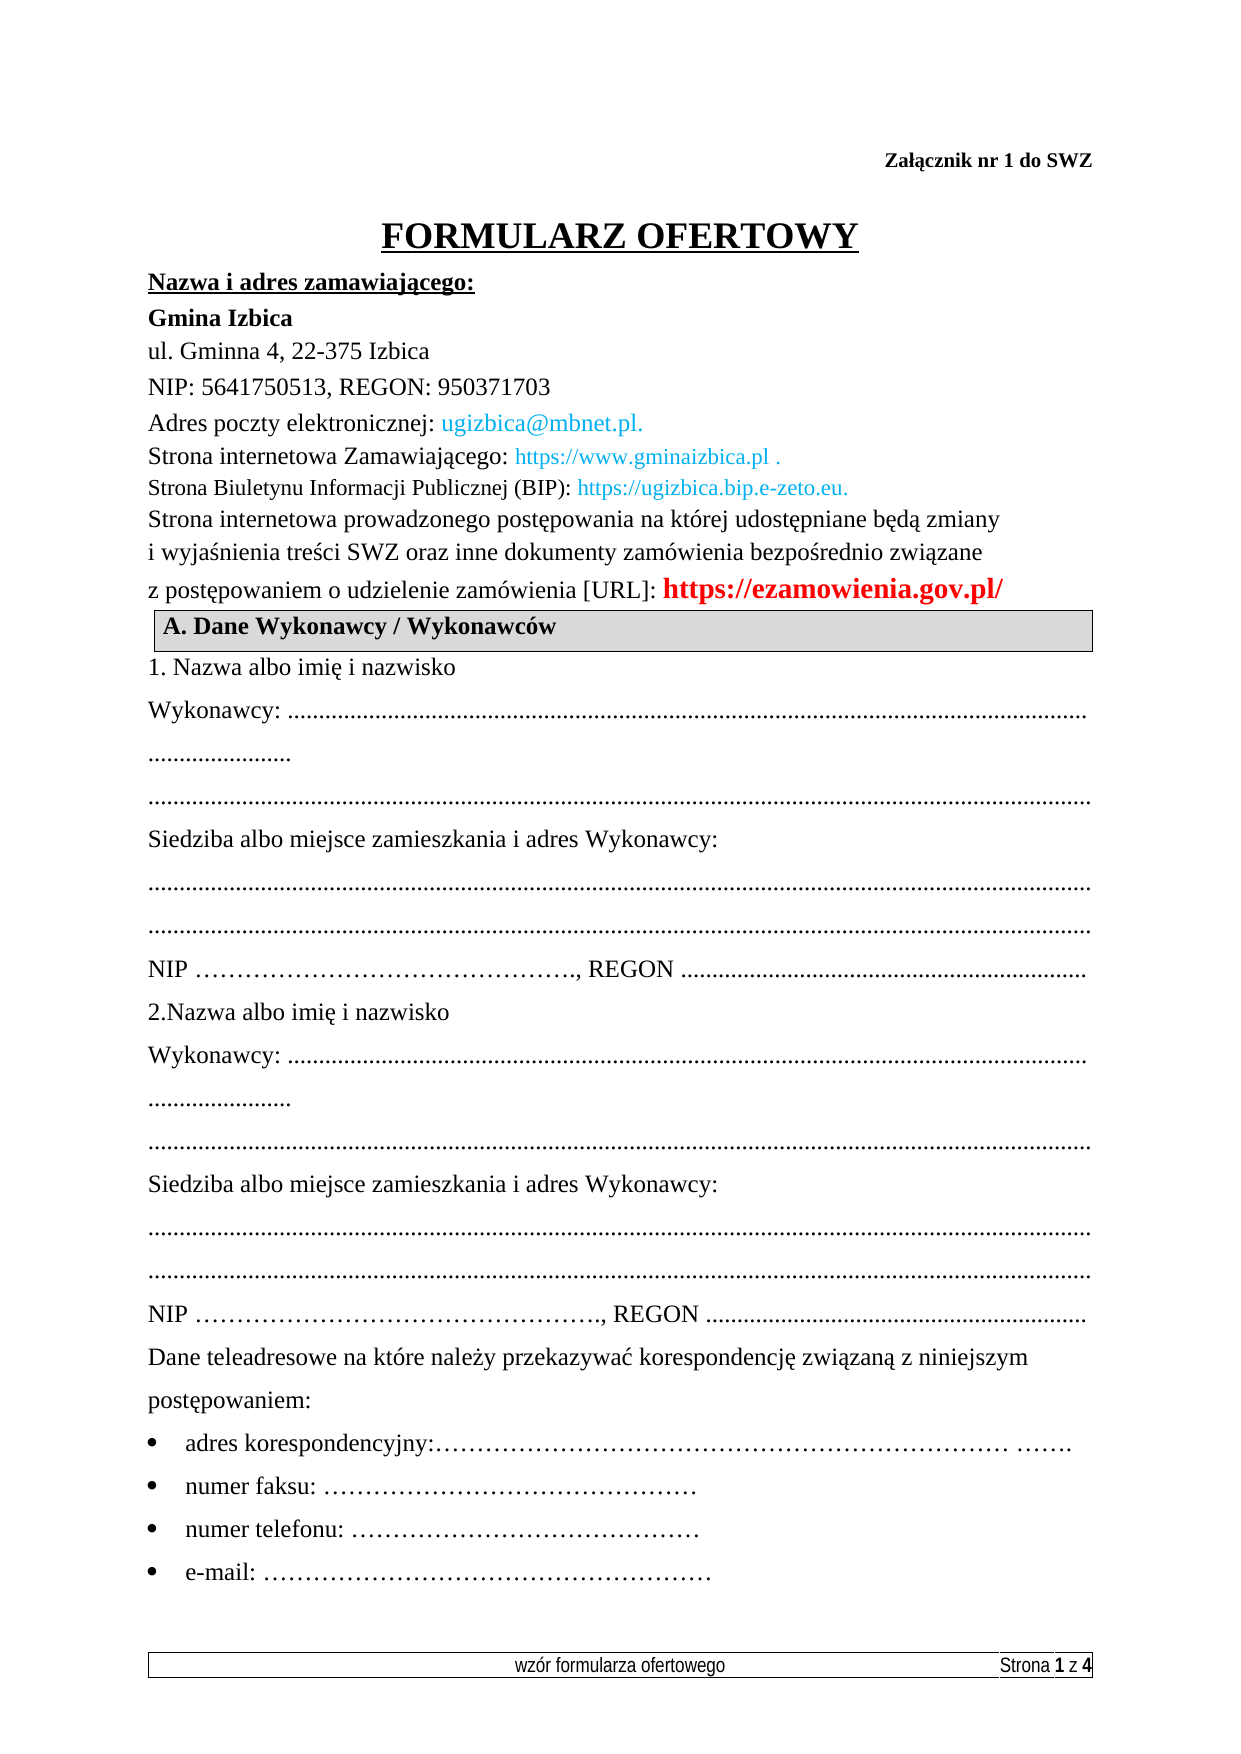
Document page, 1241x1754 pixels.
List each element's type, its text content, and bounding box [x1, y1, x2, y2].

list numer faksu: ……………………………………… [148, 1471, 1093, 1500]
list adres korespondencyjny:…………………………………………………………… ……. [148, 1428, 1093, 1457]
text Gmina Izbica [148, 303, 1093, 332]
text Załącznik nr 1 do SWZ [148, 148, 1093, 172]
text ....................................................................................................................................................... [148, 1256, 1093, 1284]
text ....................................................................................................................................................... [148, 781, 1093, 810]
text Nazwa i adres zamawiającego: [148, 267, 1093, 296]
subtitle FORMULARZ OFERTOWY [148, 213, 1093, 257]
text Strona Biuletynu Informacji Publicznej (BIP): https://ugizbica.bip.e-zeto.eu. [148, 474, 1093, 501]
text Siedziba albo miejsce zamieszkania i adres Wykonawcy: ....................................................................................................................................................... [148, 1169, 1093, 1241]
text ....................................................................................................................................................... [148, 1126, 1093, 1155]
text 2.Nazwa albo imię i nazwisko Wykonawcy: ....................................................................................................................................................... [148, 997, 1093, 1112]
list numer telefonu: …………………………………… [148, 1514, 1093, 1543]
text ....................................................................................................................................................... [148, 911, 1093, 939]
text Siedziba albo miejsce zamieszkania i adres Wykonawcy: ....................................................................................................................................................... [148, 824, 1093, 896]
text Dane teleadresowe na które należy przekazywać korespondencję związaną z niniejszym postępowaniem: [148, 1342, 1093, 1414]
text NIP ………………………………………., REGON ................................................................. [148, 954, 1093, 982]
list e-mail: ……………………………………………… [148, 1557, 1093, 1586]
text ul. Gminna 4, 22-375 Izbica [148, 336, 1093, 365]
table_header A. Dane Wykonawcy / Wykonawców [155, 611, 1092, 651]
text NIP: 5641750513, REGON: 950371703 [148, 372, 1093, 401]
text NIP …………………………………………., REGON ............................................................. [148, 1299, 1093, 1327]
text 1. Nazwa albo imię i nazwisko Wykonawcy: ....................................................................................................................................................... [148, 652, 1093, 767]
text Strona internetowa prowadzonego postępowania na której udostępniane będą zmiany i wyjaśnienia treści SWZ oraz inne dokumenty zamówienia bezpośrednio związane z postępowaniem o udzielenie zamówienia [URL]: https://ezamowienia.gov.pl/ [148, 504, 1093, 605]
text Strona internetowa Zamawiającego: https://www.gminaizbica.pl . [148, 441, 1093, 470]
text Adres poczty elektronicznej: . [148, 408, 1093, 437]
